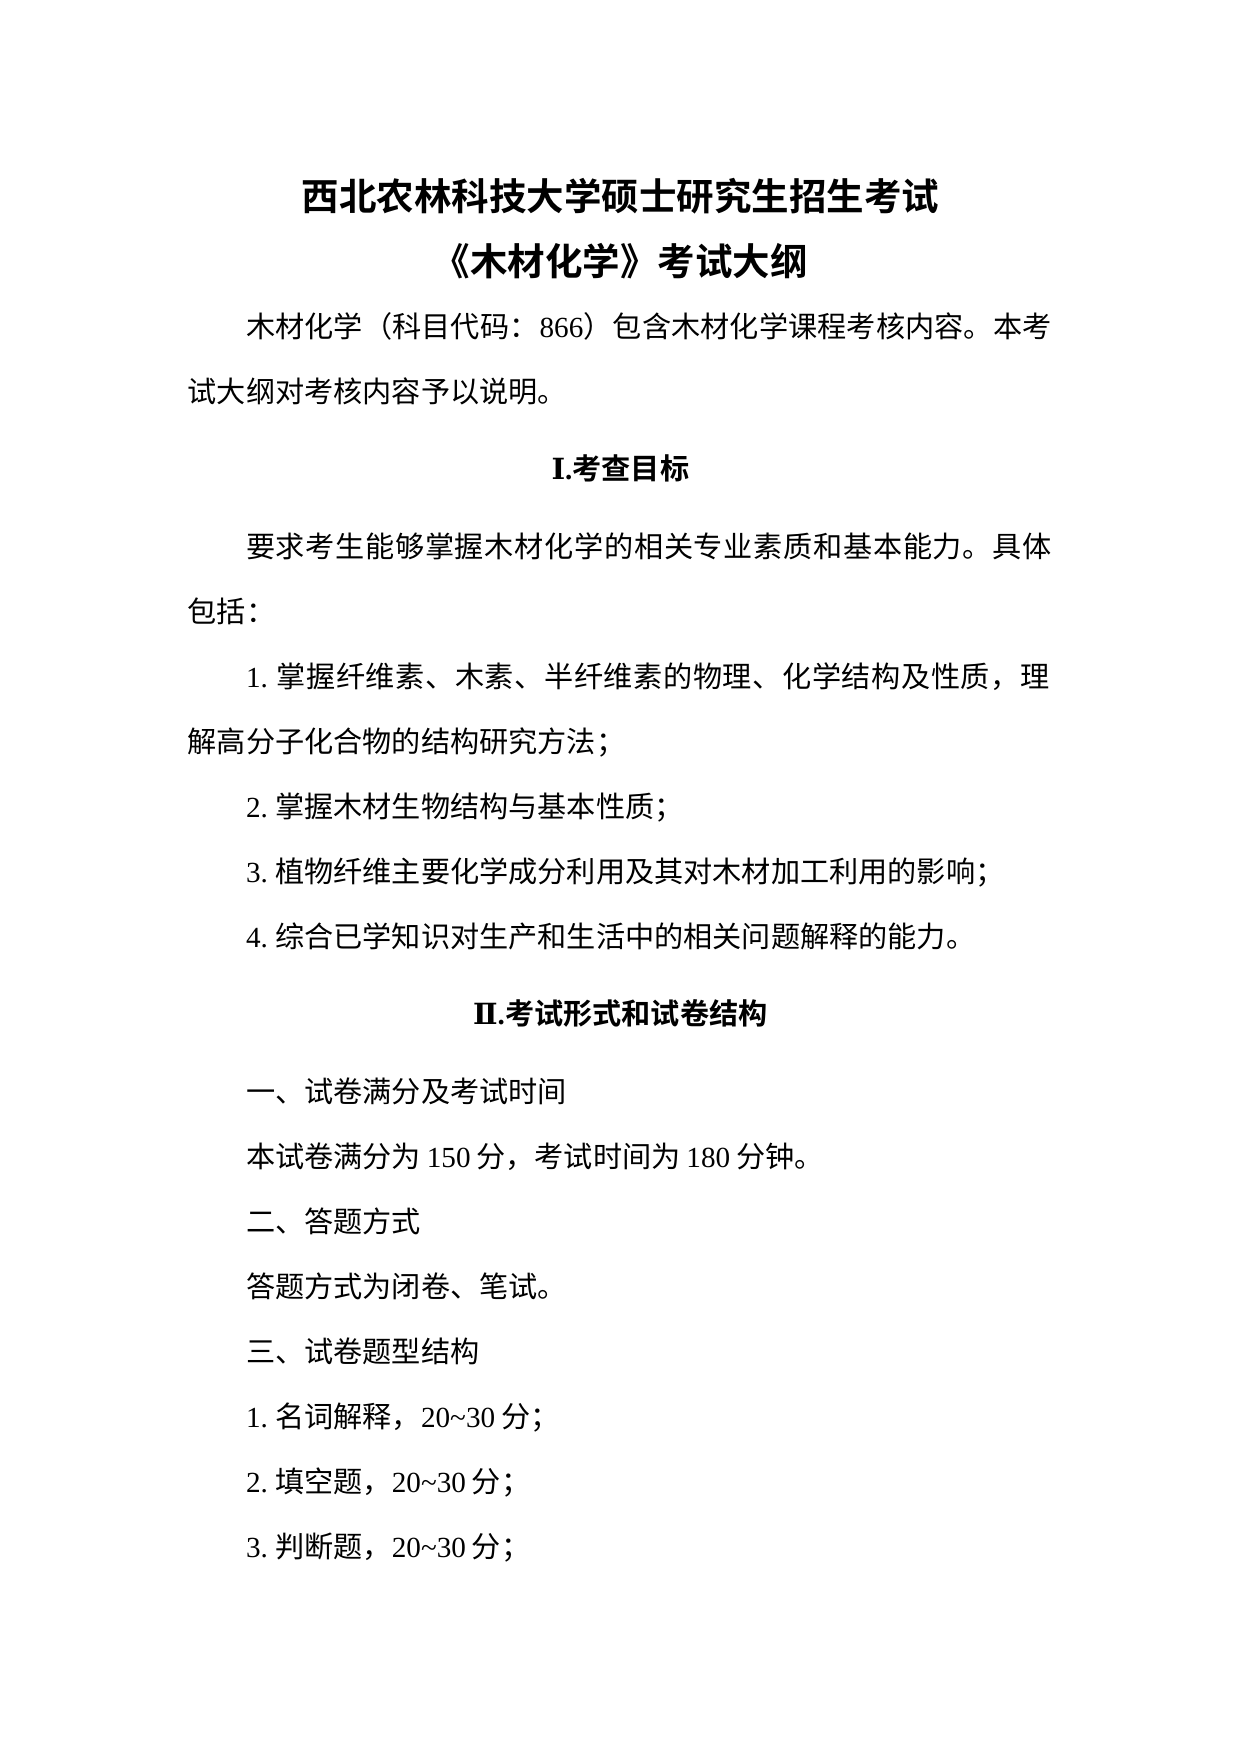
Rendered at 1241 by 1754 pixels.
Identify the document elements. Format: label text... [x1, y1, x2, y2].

text 木材化学（科目代码：866）包含木材化学课程考核内容。本考试大纲对考核内容予以说明。 [187, 292, 1053, 422]
text 4. 综合已学知识对生产和生活中的相关问题解释的能力。 [187, 902, 1053, 967]
text Ⅱ.考试形式和试卷结构 [187, 979, 1053, 1044]
text 答题方式为闭卷、笔试。 [187, 1252, 1053, 1317]
text 3. 植物纤维主要化学成分利用及其对木材加工利用的影响； [187, 837, 1053, 902]
text 1. 掌握纤维素、木素、半纤维素的物理、化学结构及性质，理解高分子化合物的结构研究方法； [187, 642, 1053, 772]
text 《木材化学》考试大纲 [187, 227, 1053, 292]
text 3. 判断题，20~30分； [187, 1512, 1053, 1577]
text 西北农林科技大学硕士研究生招生考试 [187, 162, 1053, 227]
text 1. 名词解释，20~30分； [187, 1382, 1053, 1447]
text 一、试卷满分及考试时间 [187, 1057, 1053, 1122]
text 2. 填空题，20~30分； [187, 1447, 1053, 1512]
text Ⅰ.考查目标 [187, 434, 1053, 499]
text 2. 掌握木材生物结构与基本性质； [187, 772, 1053, 837]
text 要求考生能够掌握木材化学的相关专业素质和基本能力。具体包括： [187, 512, 1053, 642]
text 本试卷满分为150分，考试时间为180分钟。 [187, 1122, 1053, 1187]
text 三、试卷题型结构 [187, 1317, 1053, 1382]
text 二、答题方式 [187, 1187, 1053, 1252]
